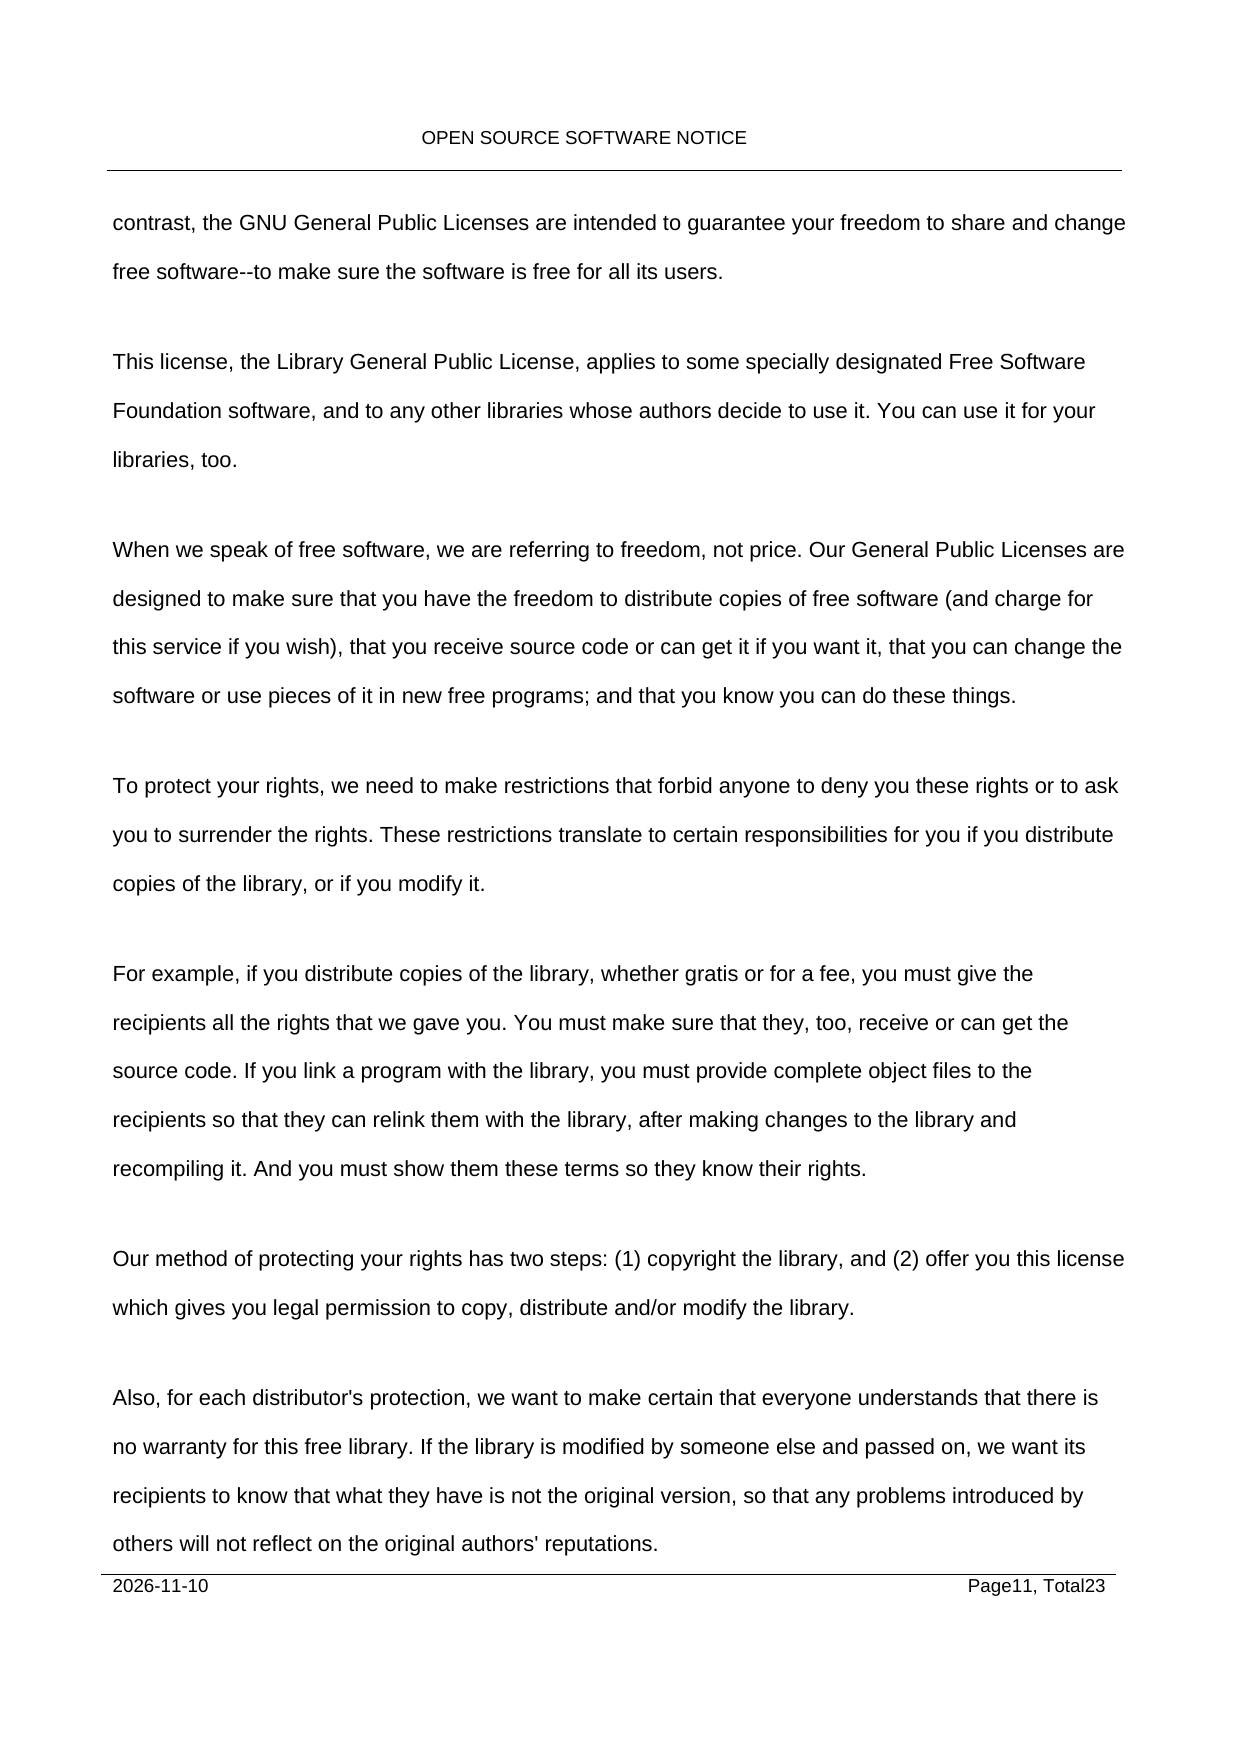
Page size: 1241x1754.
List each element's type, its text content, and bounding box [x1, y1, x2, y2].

text Also, for each distributor's protection, we want to make certain that everyone understands that there is no warranty for this free library. If the library is modified by someone else and passed on, we want its recipients to know that what they have is not the original version, so that any problems introduced by others will not reflect on the original authors' reputations. [112, 1381, 1128, 1560]
text This license, the Library General Public License, applies to some specially designated Free Software Foundation software, and to any other libraries whose authors decide to use it. You can use it for your libraries, too. [112, 345, 1128, 475]
text To protect your rights, we need to make restrictions that forbid anyone to deny you these rights or to ask you to surrender the rights. These restrictions translate to certain responsibilities for you if you distribute copies of the library, or if you modify it. [112, 769, 1128, 899]
text For example, if you distribute copies of the library, whether gratis or for a fee, you must give the recipients all the rights that we gave you. You must make sure that they, too, receive or can get the source code. If you link a program with the library, you must provide complete object files to the recipients so that they can relink them with the library, after making changes to the library and recompiling it. And you must show them these terms so they know their rights. [112, 957, 1128, 1185]
text When we speak of free software, we are referring to freedom, not price. Our General Public Licenses are designed to make sure that you have the freedom to distribute copies of free software (and charge for this service if you wish), that you receive source code or can get it if you want it, that you can change the software or use pieces of it in new free programs; and that you know you can do these things. [112, 533, 1128, 712]
text Our method of protecting your rights has two steps: (1) copyright the library, and (2) offer you this license which gives you legal permission to copy, distribute and/or modify the library. [112, 1242, 1128, 1324]
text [112, 206, 1128, 288]
